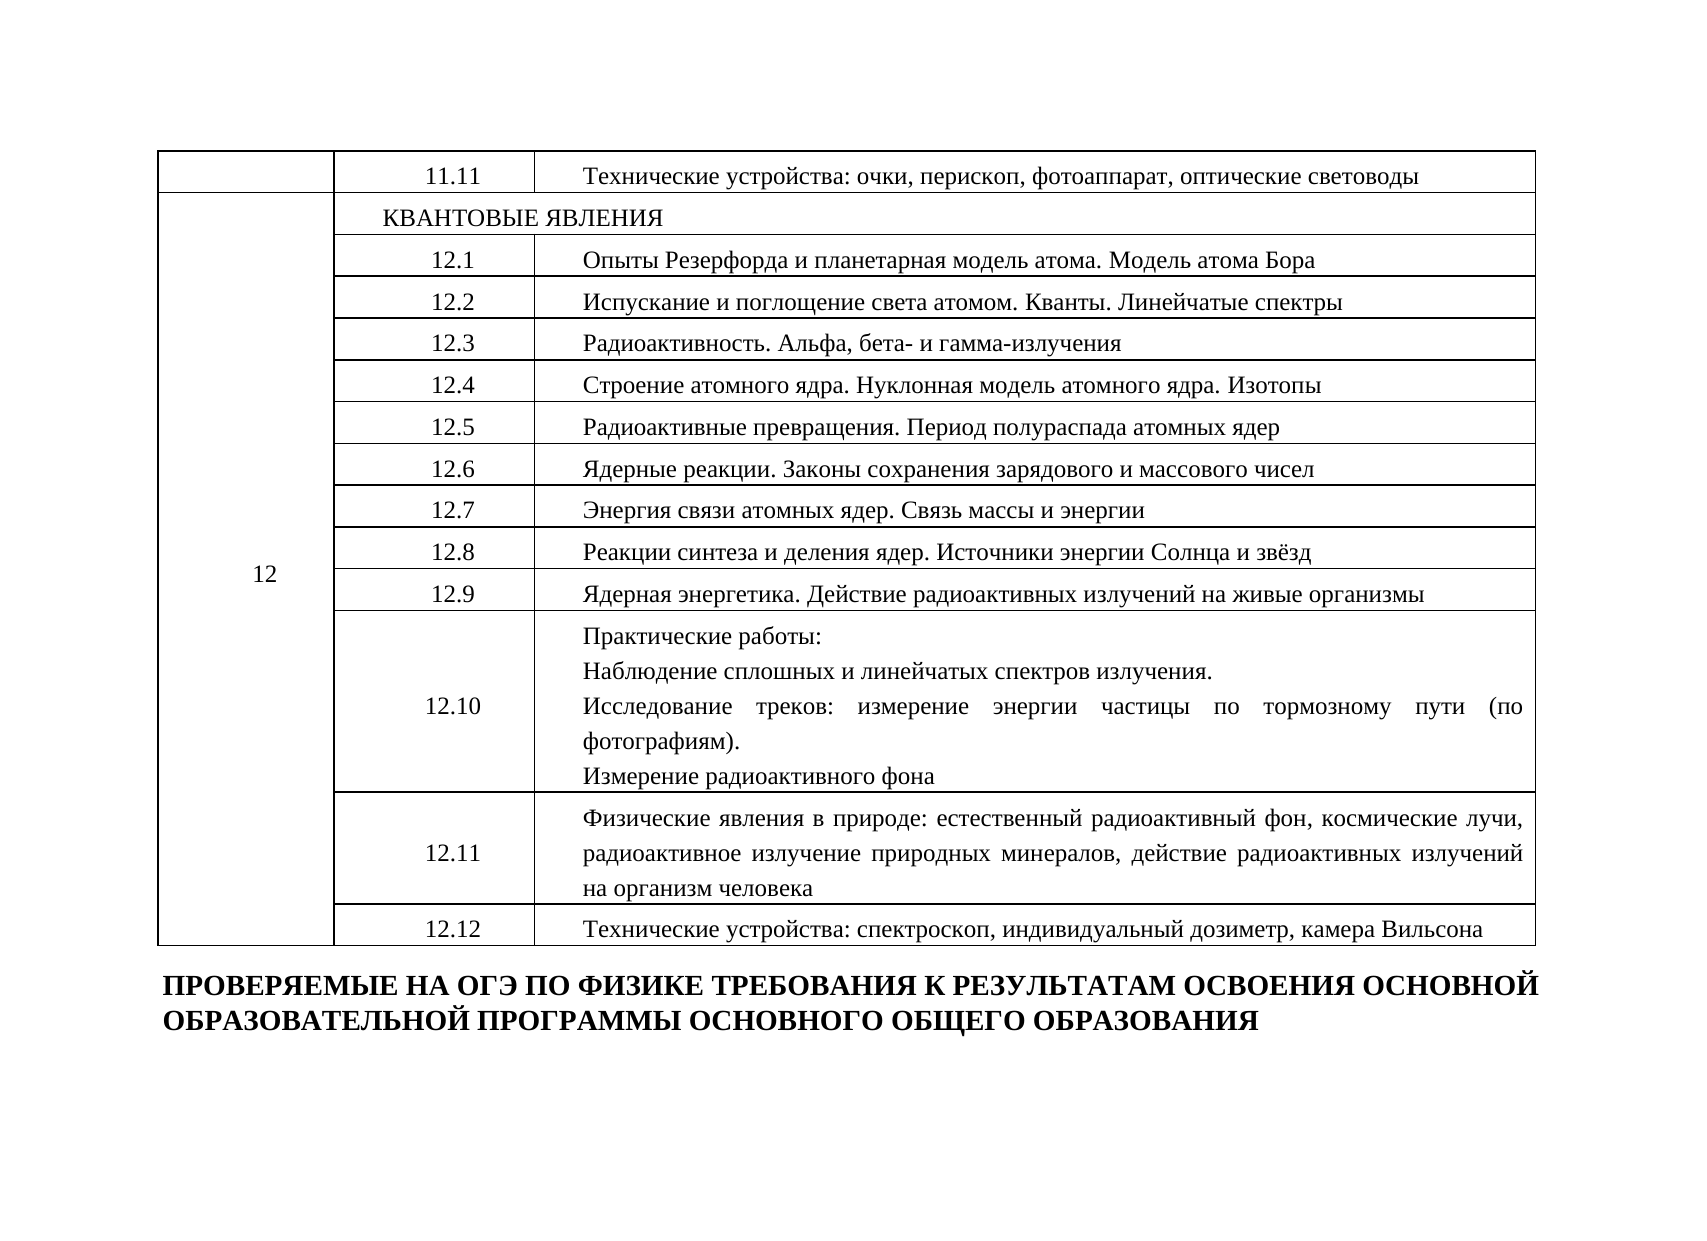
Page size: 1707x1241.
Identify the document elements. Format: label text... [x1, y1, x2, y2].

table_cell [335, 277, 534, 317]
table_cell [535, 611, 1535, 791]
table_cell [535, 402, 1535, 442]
text ПРОВЕРЯЕМЫЕ НА ОГЭ ПО ФИЗИКЕ ТРЕБОВАНИЯ К РЕЗУЛЬТАТАМ ОСВОЕНИЯ ОСНОВНОЙ ОБРАЗОВАТЕЛЬНОЙ ПРОГРАММЫ ОСНОВНОГО ОБЩЕГО ОБРАЗОВАНИЯ [162, 967, 1557, 1037]
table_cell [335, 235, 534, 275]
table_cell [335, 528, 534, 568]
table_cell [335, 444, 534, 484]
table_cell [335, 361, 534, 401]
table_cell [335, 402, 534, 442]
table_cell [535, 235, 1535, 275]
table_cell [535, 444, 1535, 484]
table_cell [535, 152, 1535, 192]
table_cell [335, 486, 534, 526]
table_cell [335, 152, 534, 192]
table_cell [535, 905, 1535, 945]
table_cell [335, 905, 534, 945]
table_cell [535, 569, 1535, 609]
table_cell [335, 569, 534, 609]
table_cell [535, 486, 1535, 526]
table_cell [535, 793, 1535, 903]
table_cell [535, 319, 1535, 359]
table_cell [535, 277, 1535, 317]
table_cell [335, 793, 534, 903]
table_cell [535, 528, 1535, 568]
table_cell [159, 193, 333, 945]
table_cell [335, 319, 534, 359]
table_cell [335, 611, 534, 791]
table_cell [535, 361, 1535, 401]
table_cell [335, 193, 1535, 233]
